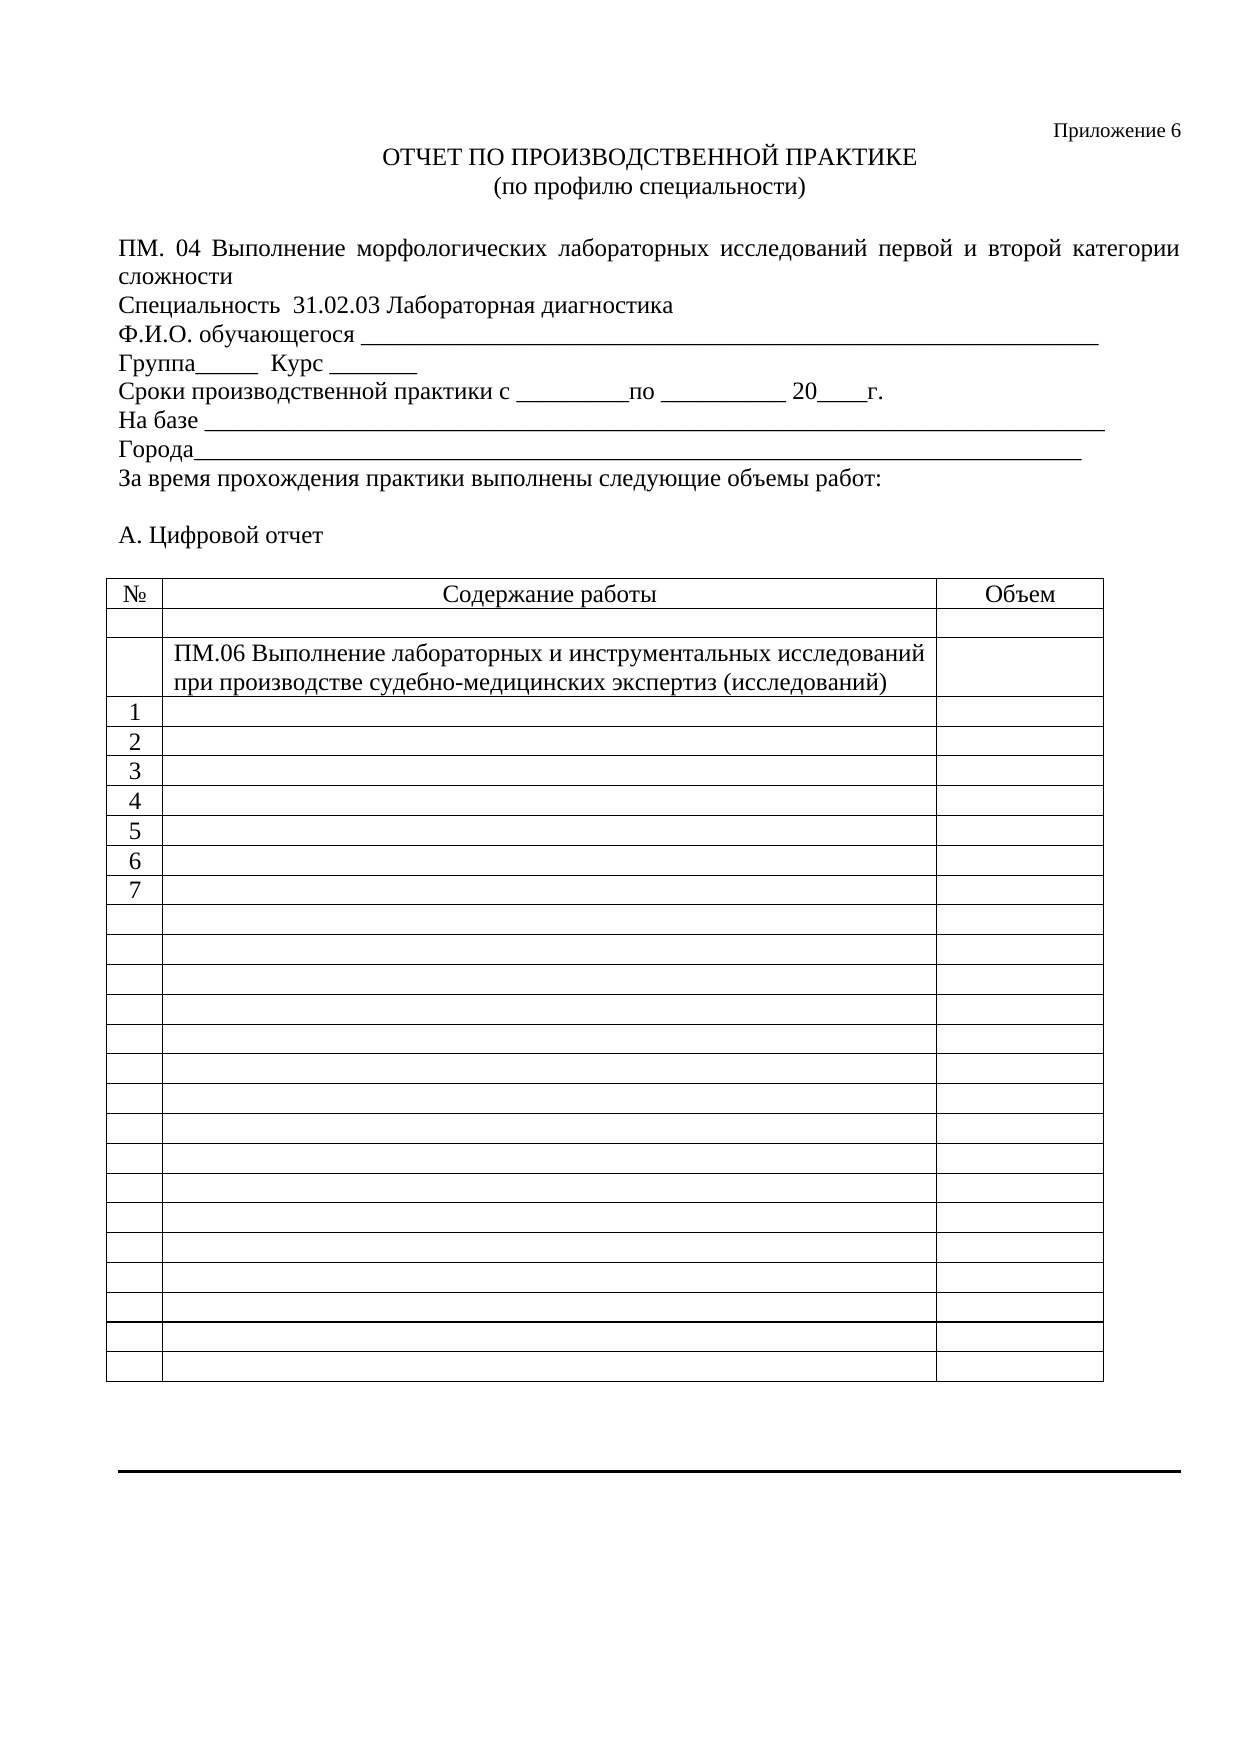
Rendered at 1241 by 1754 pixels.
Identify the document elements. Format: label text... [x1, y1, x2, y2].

table_cell [937, 638, 1103, 696]
table_cell [107, 1352, 162, 1381]
table_cell [163, 846, 936, 874]
table_header Объем [937, 579, 1103, 607]
table_cell [163, 1233, 936, 1262]
table_header № [107, 579, 162, 607]
table_cell 2 [107, 727, 162, 755]
text На базе ________________________________________________________________________ [118, 405, 1181, 434]
table_cell 3 [107, 756, 162, 785]
table_cell [163, 1084, 936, 1113]
table_cell [163, 1054, 936, 1083]
table_cell [107, 1323, 162, 1351]
table_cell [937, 846, 1103, 874]
table_cell [937, 1293, 1103, 1321]
text Города_______________________________________________________________________ [118, 434, 1181, 463]
table_cell [937, 905, 1103, 934]
text ПМ. 04 Выполнение морфологических лабораторных исследований первой и второй категории сложности [118, 233, 1181, 290]
table_cell [163, 816, 936, 845]
text Группа_____ Курс _______ [118, 348, 1181, 376]
table_cell [937, 1233, 1103, 1262]
text (по профилю специальности) [118, 171, 1181, 200]
table_cell [937, 1025, 1103, 1053]
table_cell [107, 1293, 162, 1321]
table_cell [163, 1263, 936, 1292]
table_cell [163, 609, 936, 637]
table_cell [163, 1352, 936, 1381]
text Ф.И.О. обучающегося ___________________________________________________________ [118, 319, 1181, 348]
table_cell ПМ.06 Выполнение лабораторных и инструментальных исследований при производстве судебно-медицинских экспертиз (исследований) [163, 638, 936, 696]
table_cell [163, 1025, 936, 1053]
table_cell [937, 1203, 1103, 1232]
table_cell 7 [107, 876, 162, 904]
table_cell [163, 1323, 936, 1351]
table_cell [163, 727, 936, 755]
table_cell [163, 905, 936, 934]
table_cell [937, 727, 1103, 755]
table_cell [937, 786, 1103, 815]
table_cell [107, 609, 162, 637]
table_cell [107, 1233, 162, 1262]
table_cell [937, 609, 1103, 637]
table_cell [163, 1293, 936, 1321]
table_cell [163, 697, 936, 726]
text Сроки производственной практики с _________по __________ 20____г. [118, 376, 1181, 405]
table_cell [937, 876, 1103, 904]
table_cell [107, 1174, 162, 1202]
text Специальность 31.02.03 Лабораторная диагностика [118, 290, 1181, 319]
table_cell [937, 1352, 1103, 1381]
table_cell [107, 1263, 162, 1292]
table_cell [937, 1084, 1103, 1113]
table_cell [937, 995, 1103, 1023]
table_cell [163, 756, 936, 785]
table_cell [937, 756, 1103, 785]
text За время прохождения практики выполнены следующие объемы работ: [118, 463, 1181, 491]
table_header Содержание работы [163, 579, 936, 607]
table_cell [163, 935, 936, 964]
table_cell [107, 1025, 162, 1053]
table_cell [107, 905, 162, 934]
table_cell [107, 1203, 162, 1232]
table_cell [107, 1084, 162, 1113]
text А. Цифровой отчет [118, 520, 1181, 549]
table_cell [107, 935, 162, 964]
table_cell [163, 786, 936, 815]
table_cell [937, 697, 1103, 726]
table_cell [107, 1144, 162, 1172]
table_cell [937, 935, 1103, 964]
table_cell [937, 816, 1103, 845]
table_cell [107, 1114, 162, 1143]
table_cell 5 [107, 816, 162, 845]
table_cell [163, 876, 936, 904]
table_cell [107, 995, 162, 1023]
table_cell [163, 1203, 936, 1232]
text Приложение 6 [118, 118, 1181, 142]
table_cell [937, 1054, 1103, 1083]
table_cell [107, 638, 162, 696]
text ОТЧЕТ ПО ПРОИЗВОДСТВЕННОЙ ПРАКТИКЕ [118, 142, 1181, 171]
table_cell [163, 1174, 936, 1202]
table_cell [937, 1263, 1103, 1292]
table_cell [937, 1174, 1103, 1202]
table_cell 1 [107, 697, 162, 726]
table_cell [107, 965, 162, 994]
table_cell 6 [107, 846, 162, 874]
table_cell [163, 1144, 936, 1172]
table_cell [937, 965, 1103, 994]
table_cell [937, 1114, 1103, 1143]
table_cell [163, 965, 936, 994]
table_cell [163, 1114, 936, 1143]
table_cell [937, 1323, 1103, 1351]
table_cell [163, 995, 936, 1023]
table_cell [937, 1144, 1103, 1172]
table_cell 4 [107, 786, 162, 815]
table_cell [107, 1054, 162, 1083]
